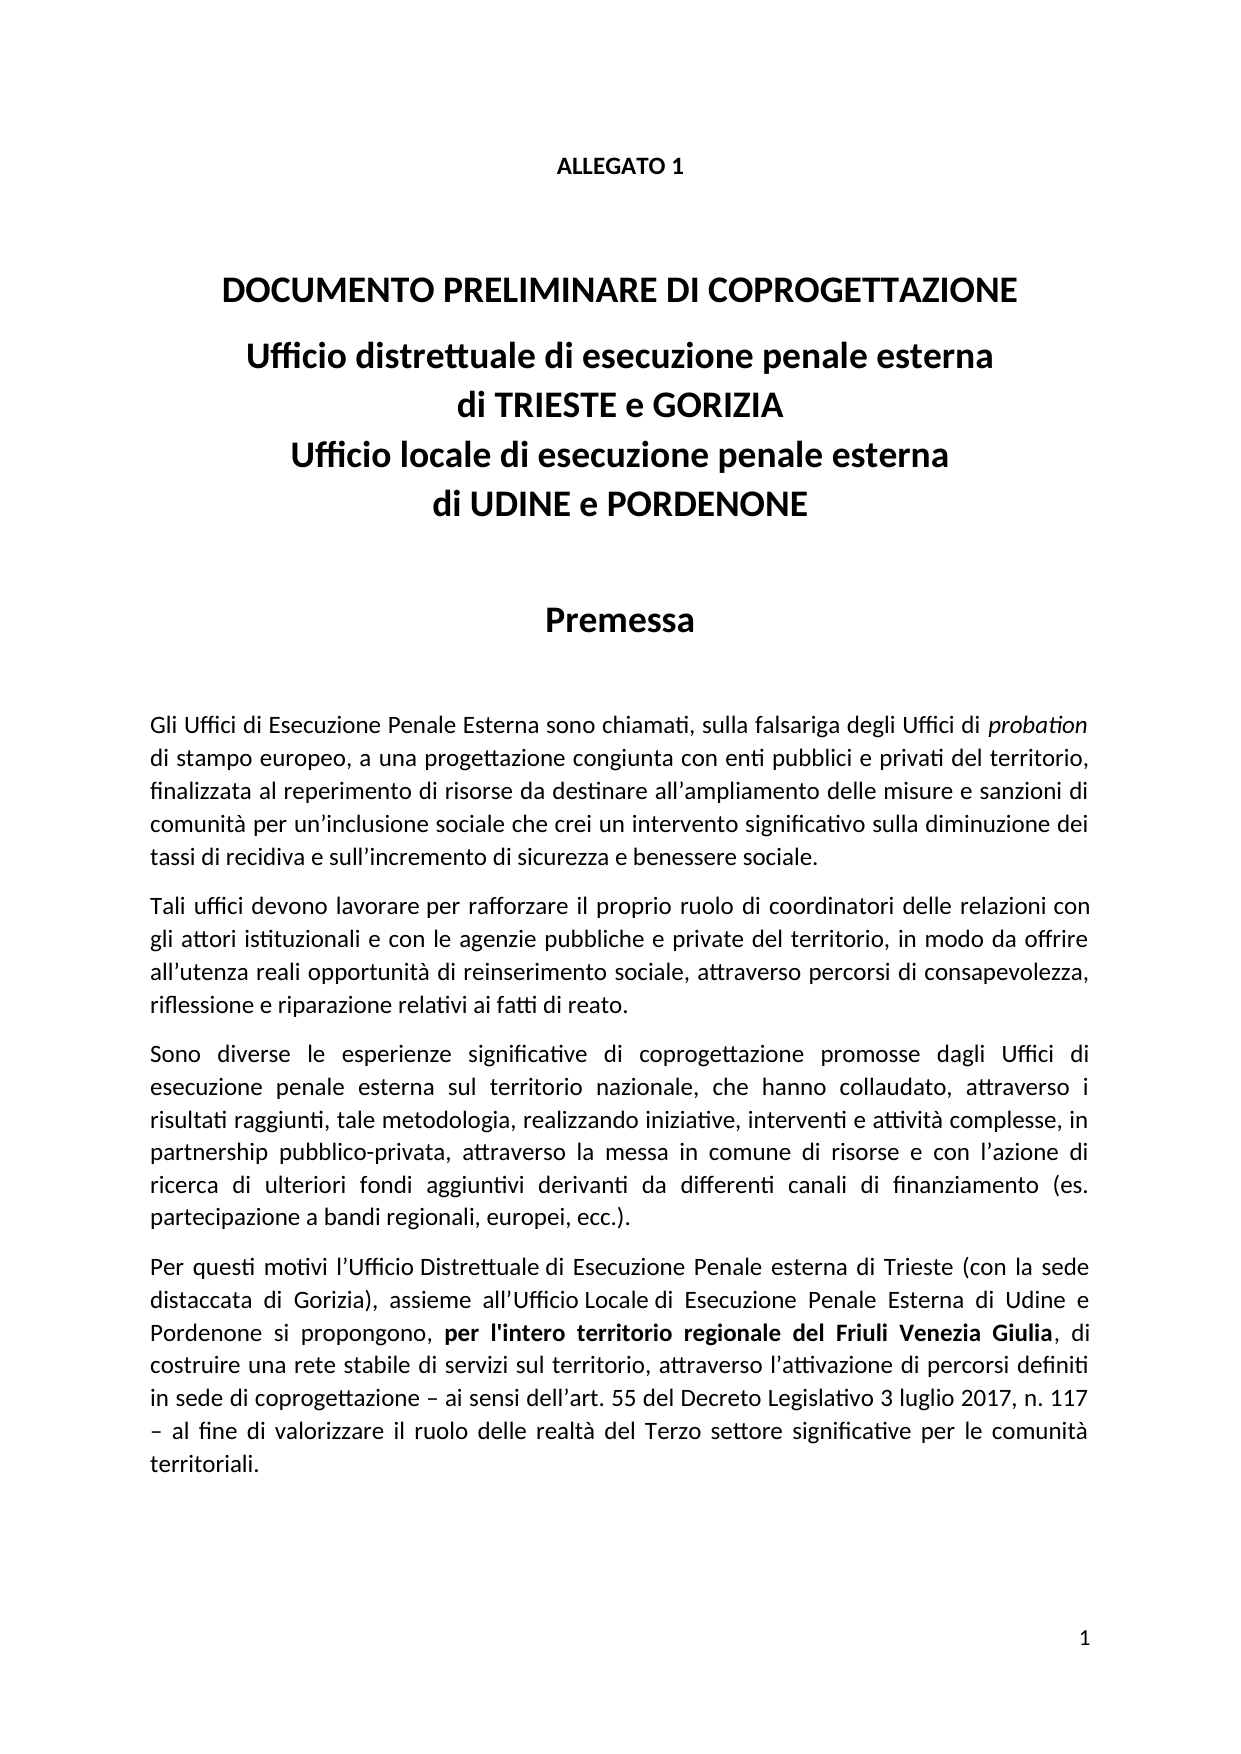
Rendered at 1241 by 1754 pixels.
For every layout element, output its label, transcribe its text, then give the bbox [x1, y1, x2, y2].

text Per questi motivi l’Ufficio Distrettuale di Esecuzione Penale esterna di Trieste (con la sede distaccata di Gorizia), assieme all’Ufficio Locale di Esecuzione Penale Esterna di Udine e Pordenone si propongono, per l'intero territorio regionale del Friuli Venezia Giulia, di costruire una rete stabile di servizi sul territorio, attraverso l’attivazione di percorsi definiti in sede di coprogettazione – ai sensi dell’art. 55 del Decreto Legislativo 3 luglio 2017, n. 117 – al fine di valorizzare il ruolo delle realtà del Terzo settore significative per le comunità territoriali. [150, 1251, 1090, 1350]
text di UDINE e PORDENONE [150, 480, 1090, 526]
text Sono diverse le esperienze significative di coprogettazione promosse dagli Uffici di esecuzione penale esterna sul territorio nazionale, che hanno collaudato, attraverso i risultati raggiunti, tale metodologia, realizzando iniziative, interventi e attività complesse, in partnership pubblico-privata, attraverso la messa in comune di risorse e con l’azione di ricerca di ulteriori fondi aggiuntivi derivanti da differenti canali di finanziamento (es. partecipazione a bandi regionali, europei, ecc.). [150, 1038, 1090, 1232]
text Premessa [150, 596, 1090, 642]
text di TRIESTE e GORIZIA [150, 381, 1090, 427]
text Tali uffici devono lavorare per rafforzare il proprio ruolo di coordinatori delle relazioni con gli attori istituzionali e con le agenzie pubbliche e private del territorio, in modo da offrire all’utenza reali opportunità di reinserimento sociale, attraverso percorsi di consapevolezza, riflessione e riparazione relativi ai fatti di reato. [150, 890, 1090, 1019]
text ALLEGATO 1 [150, 150, 1090, 181]
text Gli Uffici di Esecuzione Penale Esterna sono chiamati, sulla falsariga degli Uffici di probation di stampo europeo, a una progettazione congiunta con enti pubblici e privati del territorio, finalizzata al reperimento di risorse da destinare all’ampliamento delle misure e sanzioni di comunità per un’inclusione sociale che crei un intervento significativo sulla diminuzione dei tassi di recidiva e sull’incremento di sicurezza e benessere sociale. [150, 709, 1090, 871]
text Ufficio locale di esecuzione penale esterna [150, 431, 1090, 477]
text DOCUMENTO PRELIMINARE DI COPROGETTAZIONE [150, 266, 1090, 312]
text Ufficio distrettuale di esecuzione penale esterna [150, 332, 1090, 378]
